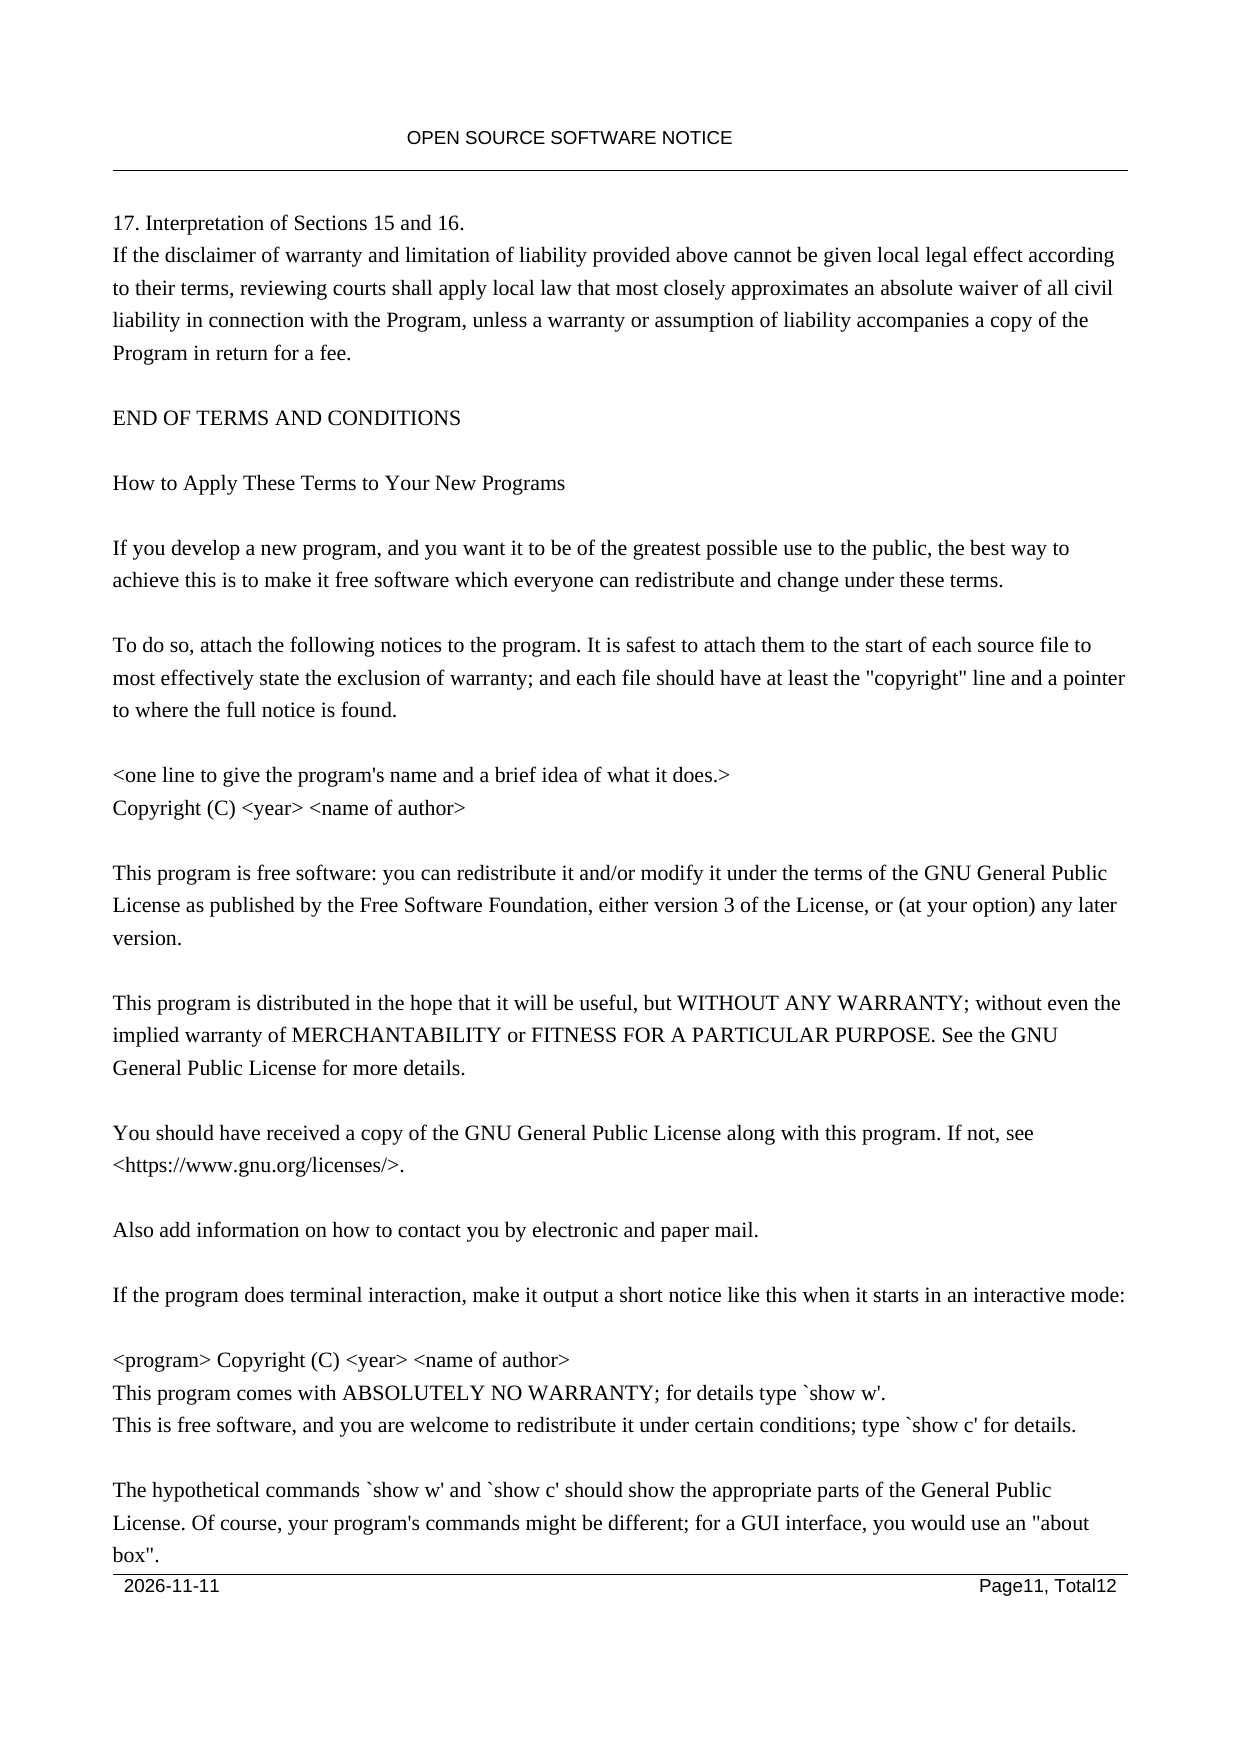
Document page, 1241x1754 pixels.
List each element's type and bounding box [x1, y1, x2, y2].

text [112, 206, 1128, 1571]
